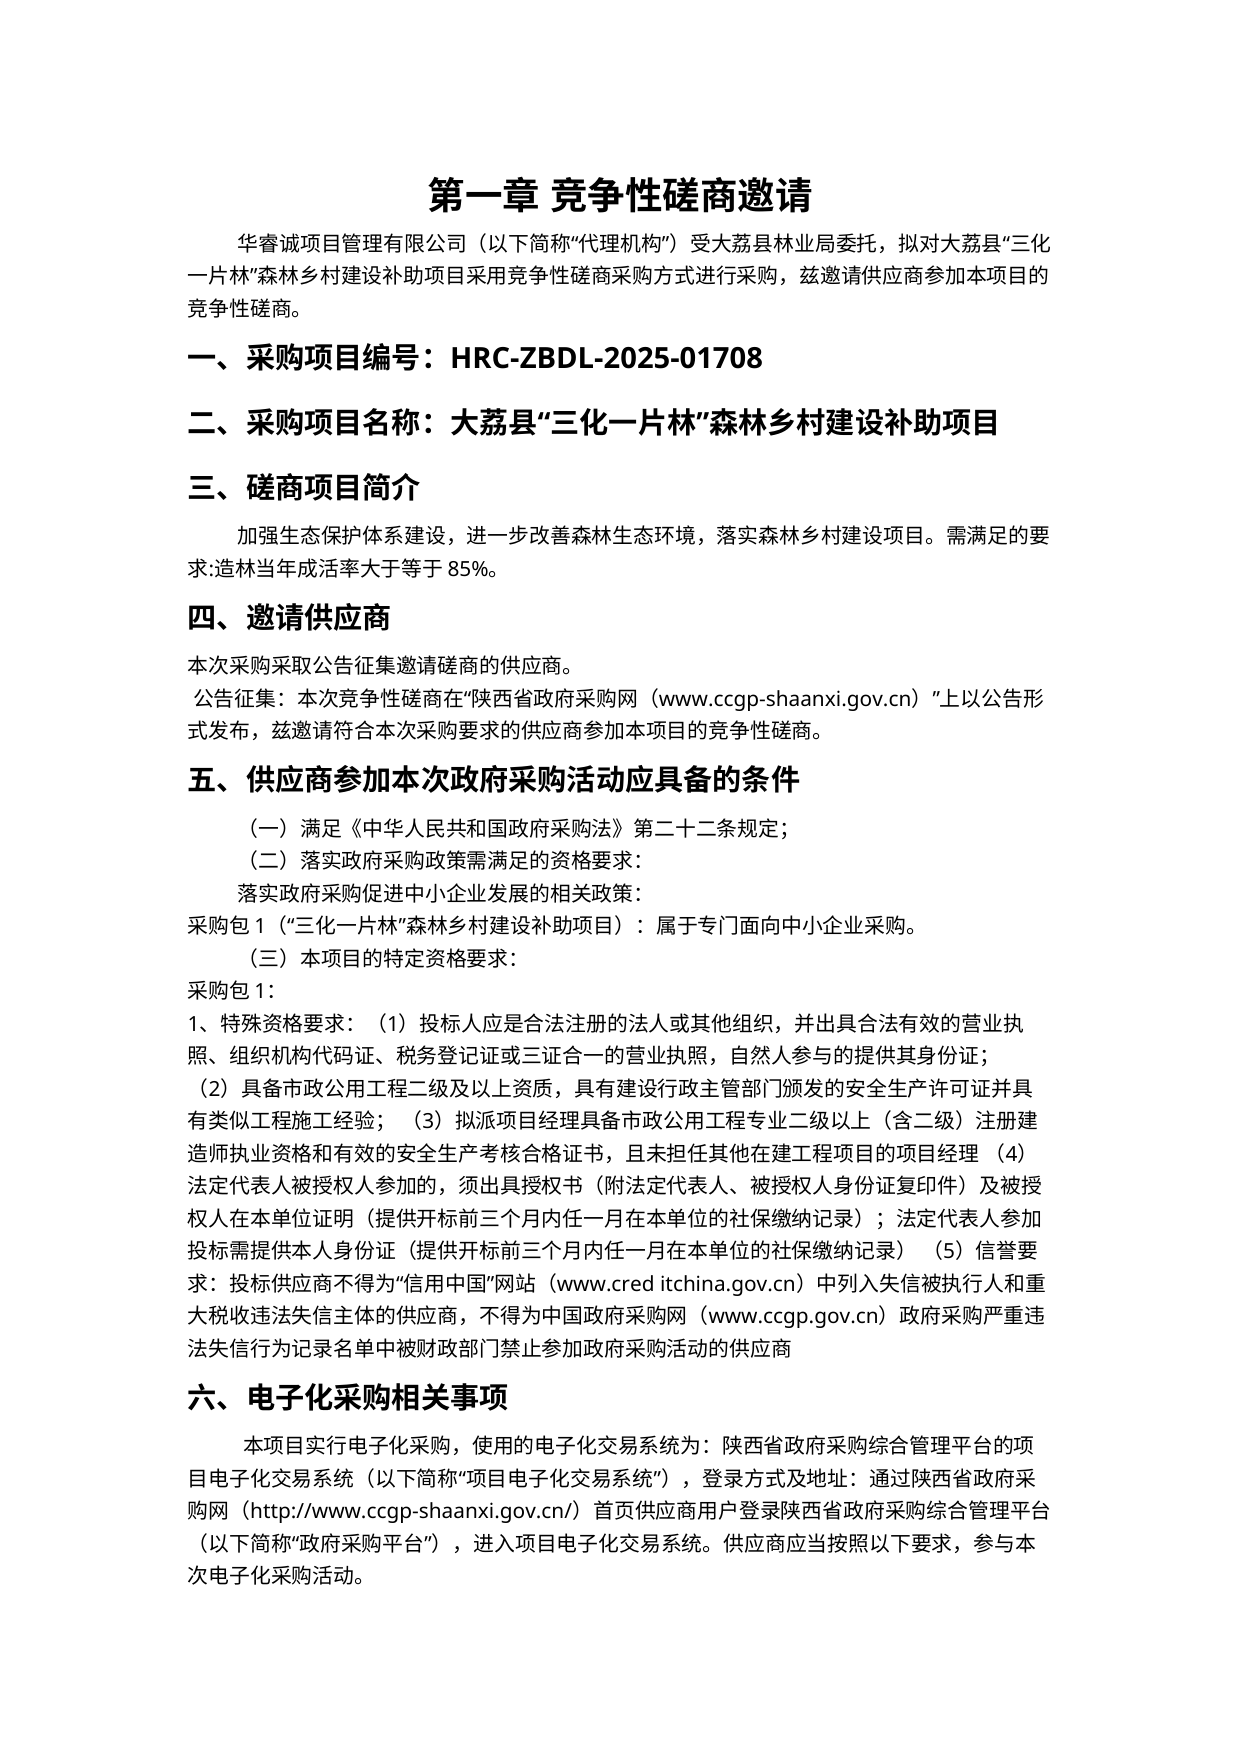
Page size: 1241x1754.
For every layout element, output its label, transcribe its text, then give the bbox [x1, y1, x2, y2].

text 二、采购项目名称：大荔县“三化一片林”森林乡村建设补助项目 [187, 389, 1053, 454]
text 华睿诚项目管理有限公司（以下简称“代理机构”）受大荔县林业局委托，拟对大荔县“三化一片林”森林乡村建设补助项目采用竞争性磋商采购方式进行采购，兹邀请供应商参加本项目的竞争性磋商。 [187, 227, 1053, 324]
text 第一章 竞争性磋商邀请 [187, 162, 1053, 227]
text 1、特殊资格要求：（1）投标人应是合法注册的法人或其他组织，并出具合法有效的营业执照、组织机构代码证、税务登记证或三证合一的营业执照，自然人参与的提供其身份证； （2）具备市政公用工程二级及以上资质，具有建设行政主管部门颁发的安全生产许可证并具有类似工程施工经验； （3）拟派项目经理具备市政公用工程专业二级以上（含二级）注册建造师执业资格和有效的安全生产考核合格证书，且未担任其他在建工程项目的项目经理 （4）法定代表人被授权人参加的，须出具授权书（附法定代表人、被授权人身份证复印件）及被授权人在本单位证明（提供开标前三个月内任一月在本单位的社保缴纳记录）；法定代表人参加投标需提供本人身份证（提供开标前三个月内任一月在本单位的社保缴纳记录） （5）信誉要求：投标供应商不得为“信用中国”网站（www.cred itchina.gov.cn）中列入失信被执行人和重大税收违法失信主体的供应商，不得为中国政府采购网（www.ccgp.gov.cn）政府采购严重违法失信行为记录名单中被财政部门禁止参加政府采购活动的供应商 [187, 1007, 1053, 1364]
text （一）满足《中华人民共和国政府采购法》第二十二条规定； [187, 812, 1053, 844]
text （三）本项目的特定资格要求： [187, 942, 1053, 974]
text 四、邀请供应商 [187, 584, 1053, 649]
text 六、电子化采购相关事项 [187, 1364, 1053, 1429]
text 五、供应商参加本次政府采购活动应具备的条件 [187, 747, 1053, 812]
text 公告征集：本次竞争性磋商在“陕西省政府采购网（www.ccgp-shaanxi.gov.cn）”上以公告形式发布，兹邀请符合本次采购要求的供应商参加本项目的竞争性磋商。 [187, 682, 1053, 747]
text 加强生态保护体系建设，进一步改善森林生态环境，落实森林乡村建设项目。需满足的要求:造林当年成活率大于等于85%。 [187, 519, 1053, 584]
text 一、采购项目编号：HRC-ZBDL-2025-01708 [187, 324, 1053, 389]
text 本次采购采取公告征集邀请磋商的供应商。 [187, 649, 1053, 682]
text （二）落实政府采购政策需满足的资格要求： [187, 844, 1053, 877]
text 采购包1： [187, 974, 1053, 1007]
text 落实政府采购促进中小企业发展的相关政策： [187, 877, 1053, 909]
text 三、磋商项目简介 [187, 454, 1053, 519]
text 本项目实行电子化采购，使用的电子化交易系统为：陕西省政府采购综合管理平台的项目电子化交易系统（以下简称“项目电子化交易系统”），登录方式及地址：通过陕西省政府采购网（http://www.ccgp-shaanxi.gov.cn/）首页供应商用户登录陕西省政府采购综合管理平台（以下简称“政府采购平台”），进入项目电子化交易系统。供应商应当按照以下要求，参与本次电子化采购活动。 [187, 1429, 1053, 1592]
text 采购包1（“三化一片林”森林乡村建设补助项目）：属于专门面向中小企业采购。 [187, 909, 1053, 942]
